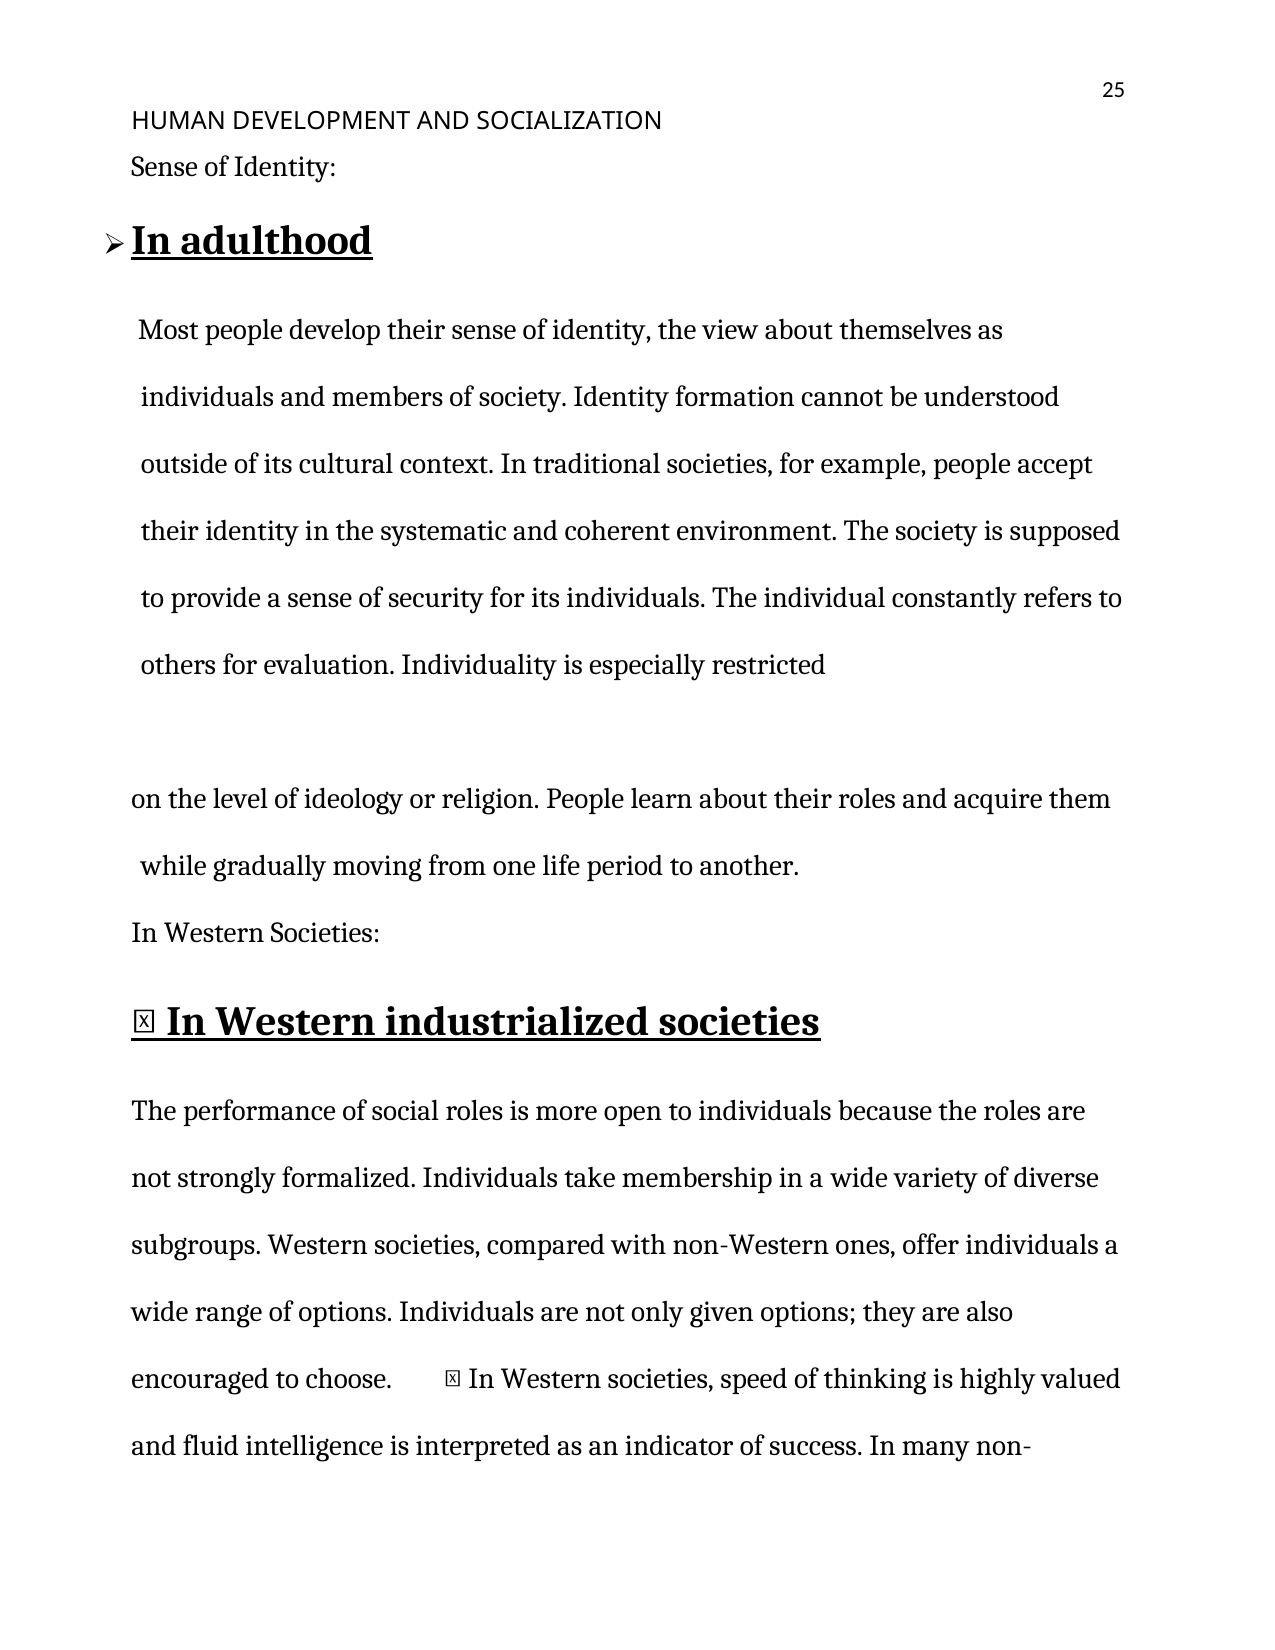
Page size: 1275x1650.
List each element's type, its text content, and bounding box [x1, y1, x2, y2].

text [131, 1094, 1125, 1463]
text In Western Societies:  In Western industrialized societies [131, 917, 1125, 1046]
list Most people develop their sense of identity, the view about themselves as individuals and members of society. Identity formation cannot be understood outside of its cultural context. In traditional societies, for example, people accept their identity in the systematic and coherent environment. The society is supposed to provide a sense of security for its individuals. The individual constantly refers to others for evaluation. Individuality is especially restricted [131, 313, 1125, 682]
text Sense of Identity: [131, 150, 1125, 183]
list on the level of ideology or religion. People learn about their roles and acquire them while gradually moving from one life period to another. [131, 782, 1125, 883]
list In adulthood [103, 217, 1125, 265]
